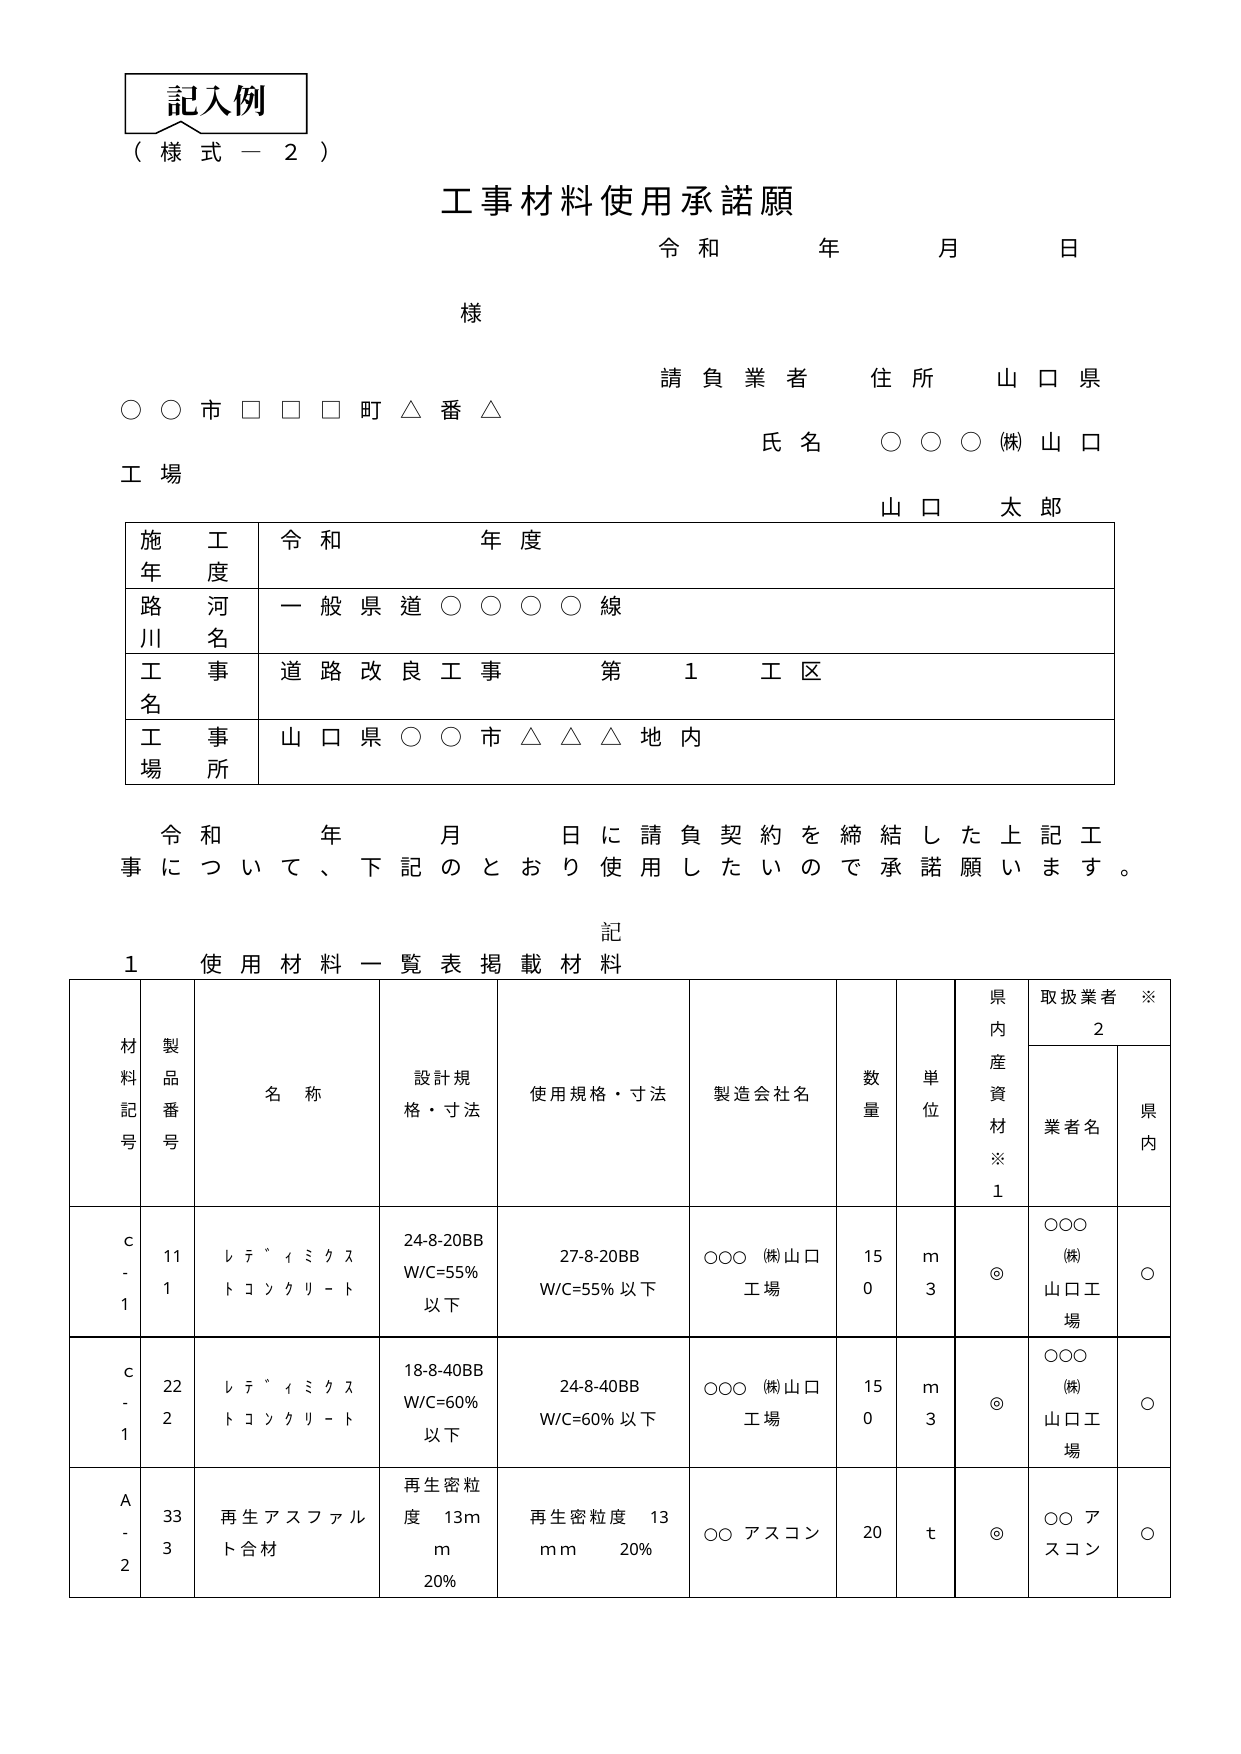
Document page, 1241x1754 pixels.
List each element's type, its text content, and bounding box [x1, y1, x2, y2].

table_cell ｔ [897, 1468, 954, 1597]
table_cell 150 [837, 1338, 896, 1467]
table_cell ﾚﾃﾞｨﾐｸｽﾄｺﾝｸﾘｰﾄ [195, 1207, 379, 1336]
table_cell 24-8-20BB W/C=55%以下 [380, 1207, 497, 1336]
table_cell 業者名 [1029, 1046, 1117, 1206]
table_header 施工年度 [126, 523, 258, 587]
text 山口 太郎 [120, 489, 1120, 522]
subtitle 記 [120, 914, 1120, 947]
table_cell 333 [141, 1468, 194, 1597]
table_cell 工事名 [126, 654, 258, 719]
table_cell ○○アスコン [690, 1468, 836, 1597]
text 工事材料使用承諾願 [120, 167, 1120, 231]
table_cell 18-8-40BB W/C=60%以下 [380, 1338, 497, 1467]
text 様 [120, 296, 1120, 328]
table_cell 路河川名 [126, 589, 258, 653]
table_cell ｃ-1 [70, 1207, 140, 1336]
table_header 数量 [837, 980, 896, 1206]
table_header 材料記号 [70, 980, 140, 1206]
table_cell 県内 [1118, 1046, 1170, 1206]
table_cell 山口県○○市△△△地内 [259, 720, 1114, 784]
table_cell ｃ-1 [70, 1338, 140, 1467]
table_cell 工事場所 [126, 720, 258, 784]
table_header 製造会社名 [690, 980, 836, 1206]
table_cell ｍ３ [897, 1207, 954, 1336]
table_cell ◎ [956, 1338, 1028, 1467]
text 請負業者 住所 山口県○○市□□□町△番△ [120, 360, 1120, 425]
table_header 製品番号 [141, 980, 194, 1206]
text 令和 年 月 日に請負契約を締結した上記工事について、下記のとおり使用したいので承諾願います。 [120, 818, 1120, 882]
table_header 名 称 [195, 980, 379, 1206]
text 氏名 ○○○㈱山口工場 [120, 425, 1120, 489]
table_cell 24-8-40BB W/C=60%以下 [498, 1338, 689, 1467]
table_cell A-2 [70, 1468, 140, 1597]
table_cell 再生アスファルト合材 [195, 1468, 379, 1597]
table_header 単位 [897, 980, 954, 1206]
table_header 使用規格・寸法 [498, 980, 689, 1206]
table_cell 再生密粒度 13ｍｍ 20% [380, 1468, 497, 1597]
table_cell 再生密粒度 13ｍｍ 20% [498, 1468, 689, 1597]
table_cell 111 [141, 1207, 194, 1336]
table_cell ｍ３ [897, 1338, 954, 1467]
text 令和 年 月 日 [120, 231, 1098, 263]
table_cell 222 [141, 1338, 194, 1467]
table_cell ﾚﾃﾞｨﾐｸｽﾄｺﾝｸﾘｰﾄ [195, 1338, 379, 1467]
table_cell 道路改良工事 第 １ 工区 [259, 654, 1114, 719]
table_cell ○○○㈱ 山口工場 [1029, 1338, 1117, 1467]
table_cell ○ [1118, 1338, 1170, 1467]
table_cell ○ [1118, 1468, 1170, 1597]
table_cell ○○○㈱山口工場 [690, 1207, 836, 1336]
table_header 令和 年度 [259, 523, 1114, 587]
table_cell ◎ [956, 1468, 1028, 1597]
table_cell 27-8-20BB W/C=55%以下 [498, 1207, 689, 1336]
table_header 設計規格・寸法 [380, 980, 497, 1206]
table_cell ○○○㈱山口工場 [690, 1338, 836, 1467]
table_cell ○○アスコン [1029, 1468, 1117, 1597]
table_header 県内産資材※１ [956, 980, 1028, 1206]
table_cell ◎ [956, 1207, 1028, 1336]
table_cell 20 [837, 1468, 896, 1597]
table_cell ○○○㈱ 山口工場 [1029, 1207, 1117, 1336]
text １ 使用材料一覧表掲載材料 [120, 947, 1120, 979]
table_cell 150 [837, 1207, 896, 1336]
table_header 取扱業者 ※２ [1029, 980, 1170, 1045]
table_cell ○ [1118, 1207, 1170, 1336]
table_cell 一般県道○○○○線 [259, 589, 1114, 653]
